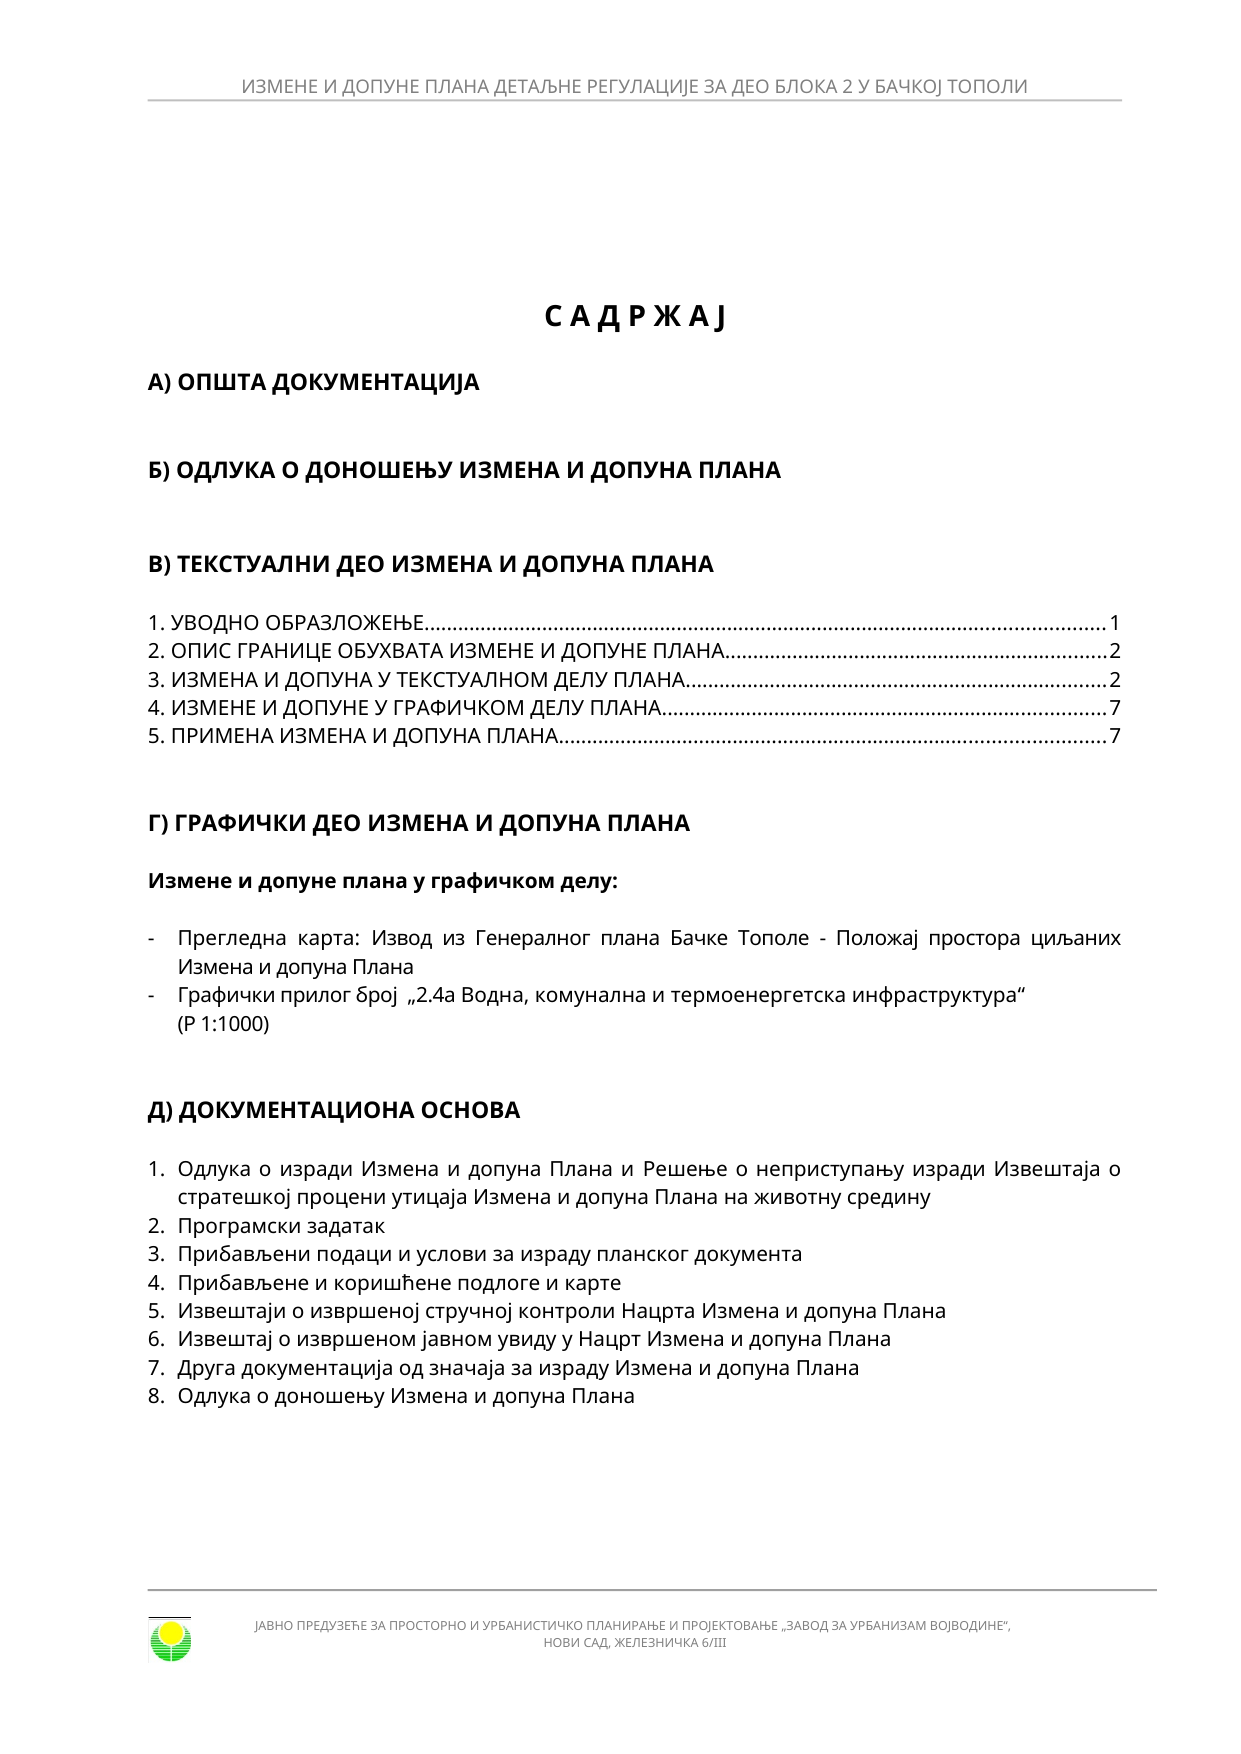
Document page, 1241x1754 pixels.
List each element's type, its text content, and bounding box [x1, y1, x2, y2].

picture [147, 1617, 191, 1661]
list (Р 1:1000) [177, 1009, 1122, 1037]
list Одлука о изради Измена и допуна Плана и Решење о неприступању изради Извештаја о стратешкој процени утицаја Измена и допуна Плана на животну средину [148, 1154, 1122, 1211]
text 3. ИЗМЕНA И ДОПУНA У ТЕКСТУАЛНОМ ДЕЛУ ПЛАНА 2 [148, 665, 1122, 693]
list Измене и допуне плана у графичком делу: [148, 867, 1122, 895]
text Д) ДОКУМЕНТАЦИОНА ОСНОВА [148, 1094, 1122, 1125]
text 1. УВОДНО ОБРАЗЛОЖЕЊЕ 1 [148, 608, 1122, 636]
list Прегледна карта: Извод из Генералног плана Бачке Тополе - Положај простора циљаних Измена и допуна Плана [148, 923, 1122, 980]
list Графички прилог број „2.4a Водна, комунална и термоенергетска инфраструктура“ [148, 980, 1122, 1009]
list Одлука о доношењу Измена и допуна Плана [148, 1381, 1122, 1410]
text Г) ГРАФИЧКИ ДЕО ИЗМЕНА И ДОПУНА ПЛАНА [148, 807, 1122, 838]
text В) ТЕКСТУАЛНИ ДЕО ИЗМЕНА И ДОПУНА ПЛАНА [148, 548, 1122, 579]
list Програмски задатак [148, 1211, 1122, 1239]
text С А Д Р Ж А Ј [148, 295, 1122, 335]
list Извештај о извршеном јавном увиду у Нацрт Измена и допуна Плана [148, 1324, 1122, 1353]
text 4. ИЗМЕНЕ И ДОПУНЕ У ГРАФИЧКОМ ДЕЛУ ПЛАНА 7 [148, 693, 1122, 722]
list Прибављени подаци и услови за израду планског документа [148, 1239, 1122, 1268]
text А) ОПШТА ДОКУМЕНТАЦИЈА [148, 366, 1122, 398]
text 5. ПРИМЕНА ИЗМЕНА И ДОПУНА ПЛАНА 7 [148, 722, 1122, 750]
list Извештаји о извршеној стручној контроли Нацрта Измена и допуна Плана [148, 1296, 1122, 1324]
list Прибављене и коришћене подлоге и карте [148, 1268, 1122, 1296]
text Б) ОДЛУКА О ДОНОШЕЊУ ИЗМЕНА И ДОПУНА ПЛАНА [148, 454, 1122, 486]
text 2. ОПИС ГРАНИЦЕ ОБУХВАТА ИЗМЕНE И ДОПУНE ПЛАНА 2 [148, 636, 1122, 665]
list Друга документација од значаја за израду Измена и допуна Плана [148, 1353, 1122, 1381]
